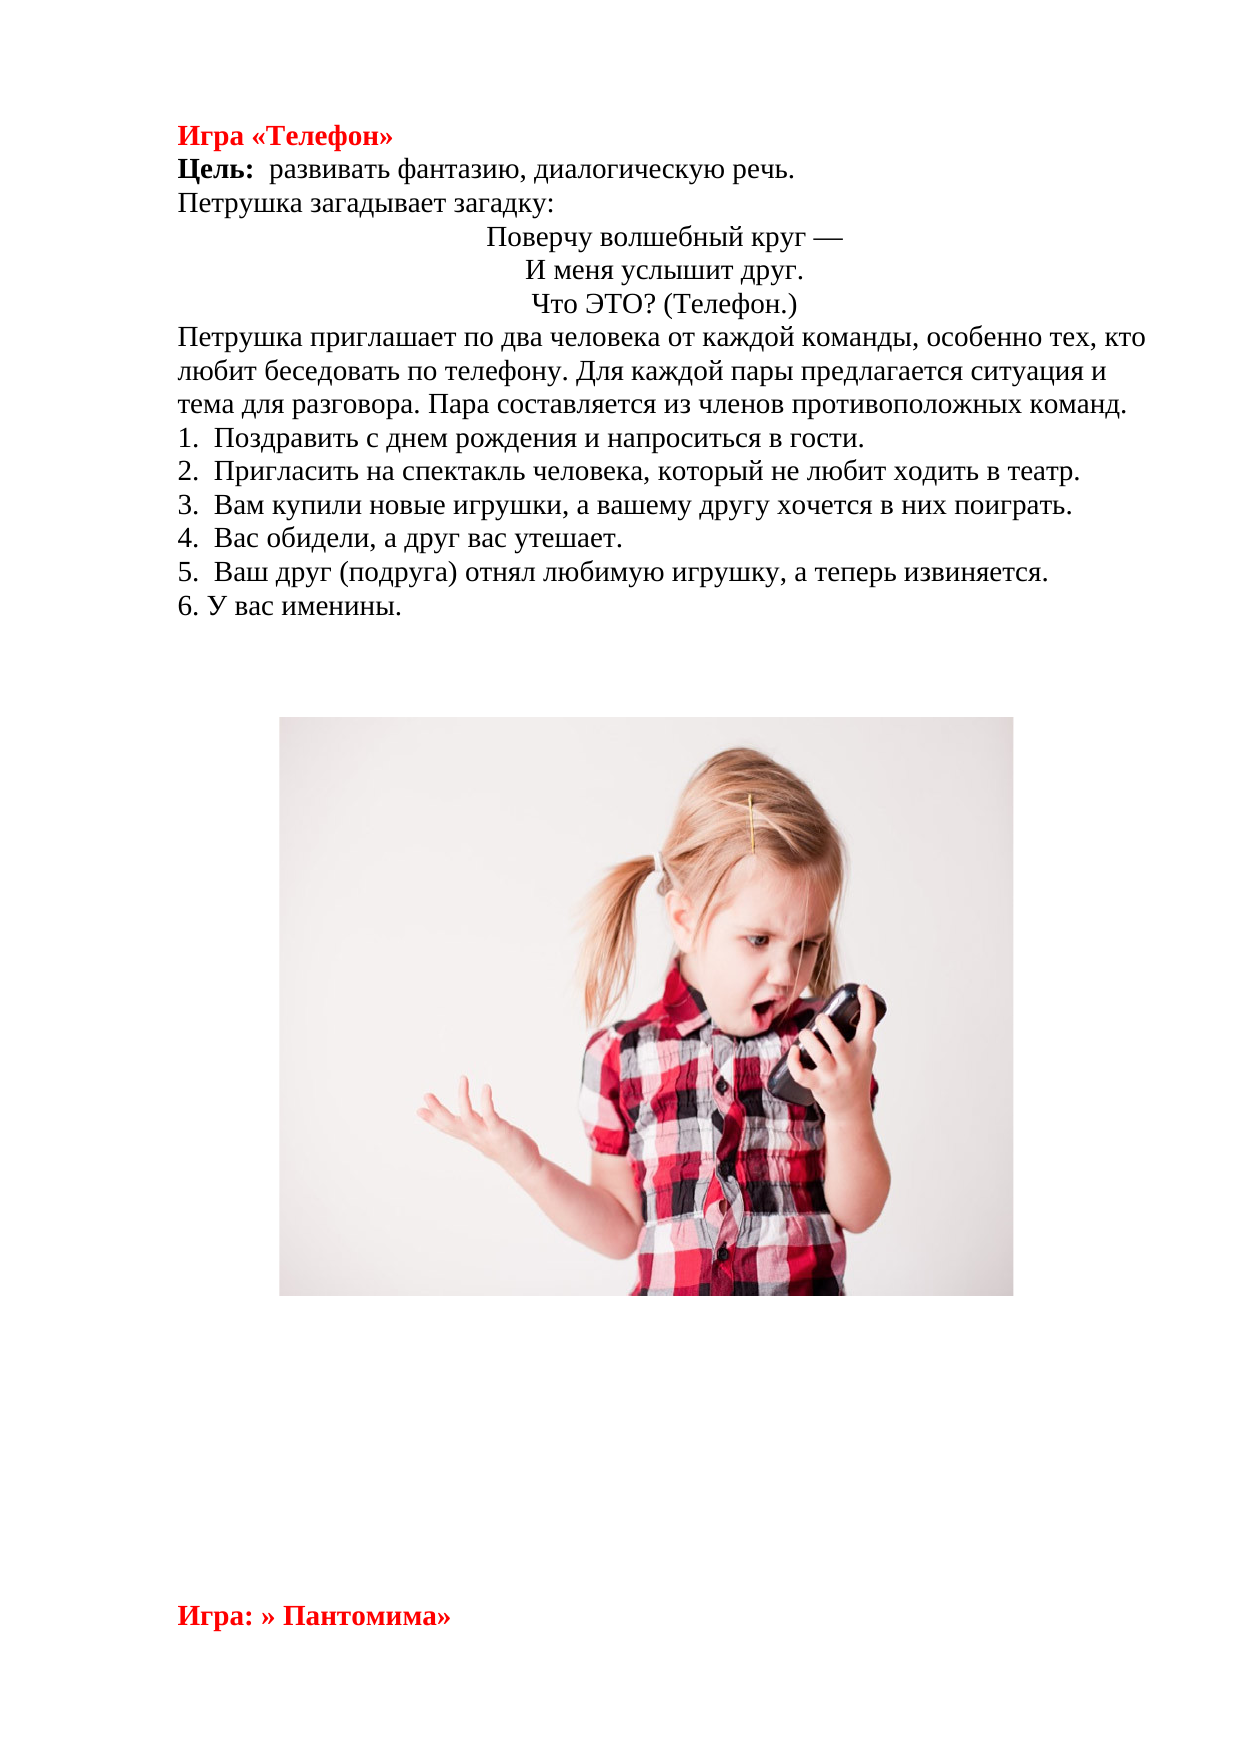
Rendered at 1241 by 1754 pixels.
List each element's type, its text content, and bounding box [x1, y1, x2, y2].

text Цель: развивать фантазию, диалогическую речь. [177, 152, 1152, 185]
text 5. Ваш друг (подруга) отнял любимую игрушку, а теперь извиняется. [177, 554, 1152, 588]
text Петрушка приглашает по два человека от каждой команды, особенно тех, кто любит беседовать по телефону. Для каждой пары предлагается ситуация и тема для разговора. Пара составляется из членов противоположных команд. [177, 319, 1152, 420]
text Петрушка загадывает загадку: [177, 185, 1152, 219]
text 2. Пригласить на спектакль человека, который не любит ходить в театр. [177, 453, 1152, 487]
text 4. Вас обидели, а друг вас утешает. [177, 521, 1152, 554]
text И меня услышит друг. [177, 252, 1152, 286]
picture [279, 717, 1014, 1296]
text Что ЭТО? (Телефон.) [177, 286, 1152, 319]
text Поверчу волшебный круг — [177, 219, 1152, 252]
text 6. У вас именины. [177, 588, 1152, 621]
text Игра «Телефон» [177, 118, 1152, 152]
text Игра: » Пантомима» [177, 1598, 1152, 1631]
text 3. Вам купили новые игрушки, а вашему другу хочется в них поиграть. [177, 487, 1152, 521]
text 1. Поздравить с днем рождения и напроситься в гости. [177, 420, 1152, 453]
